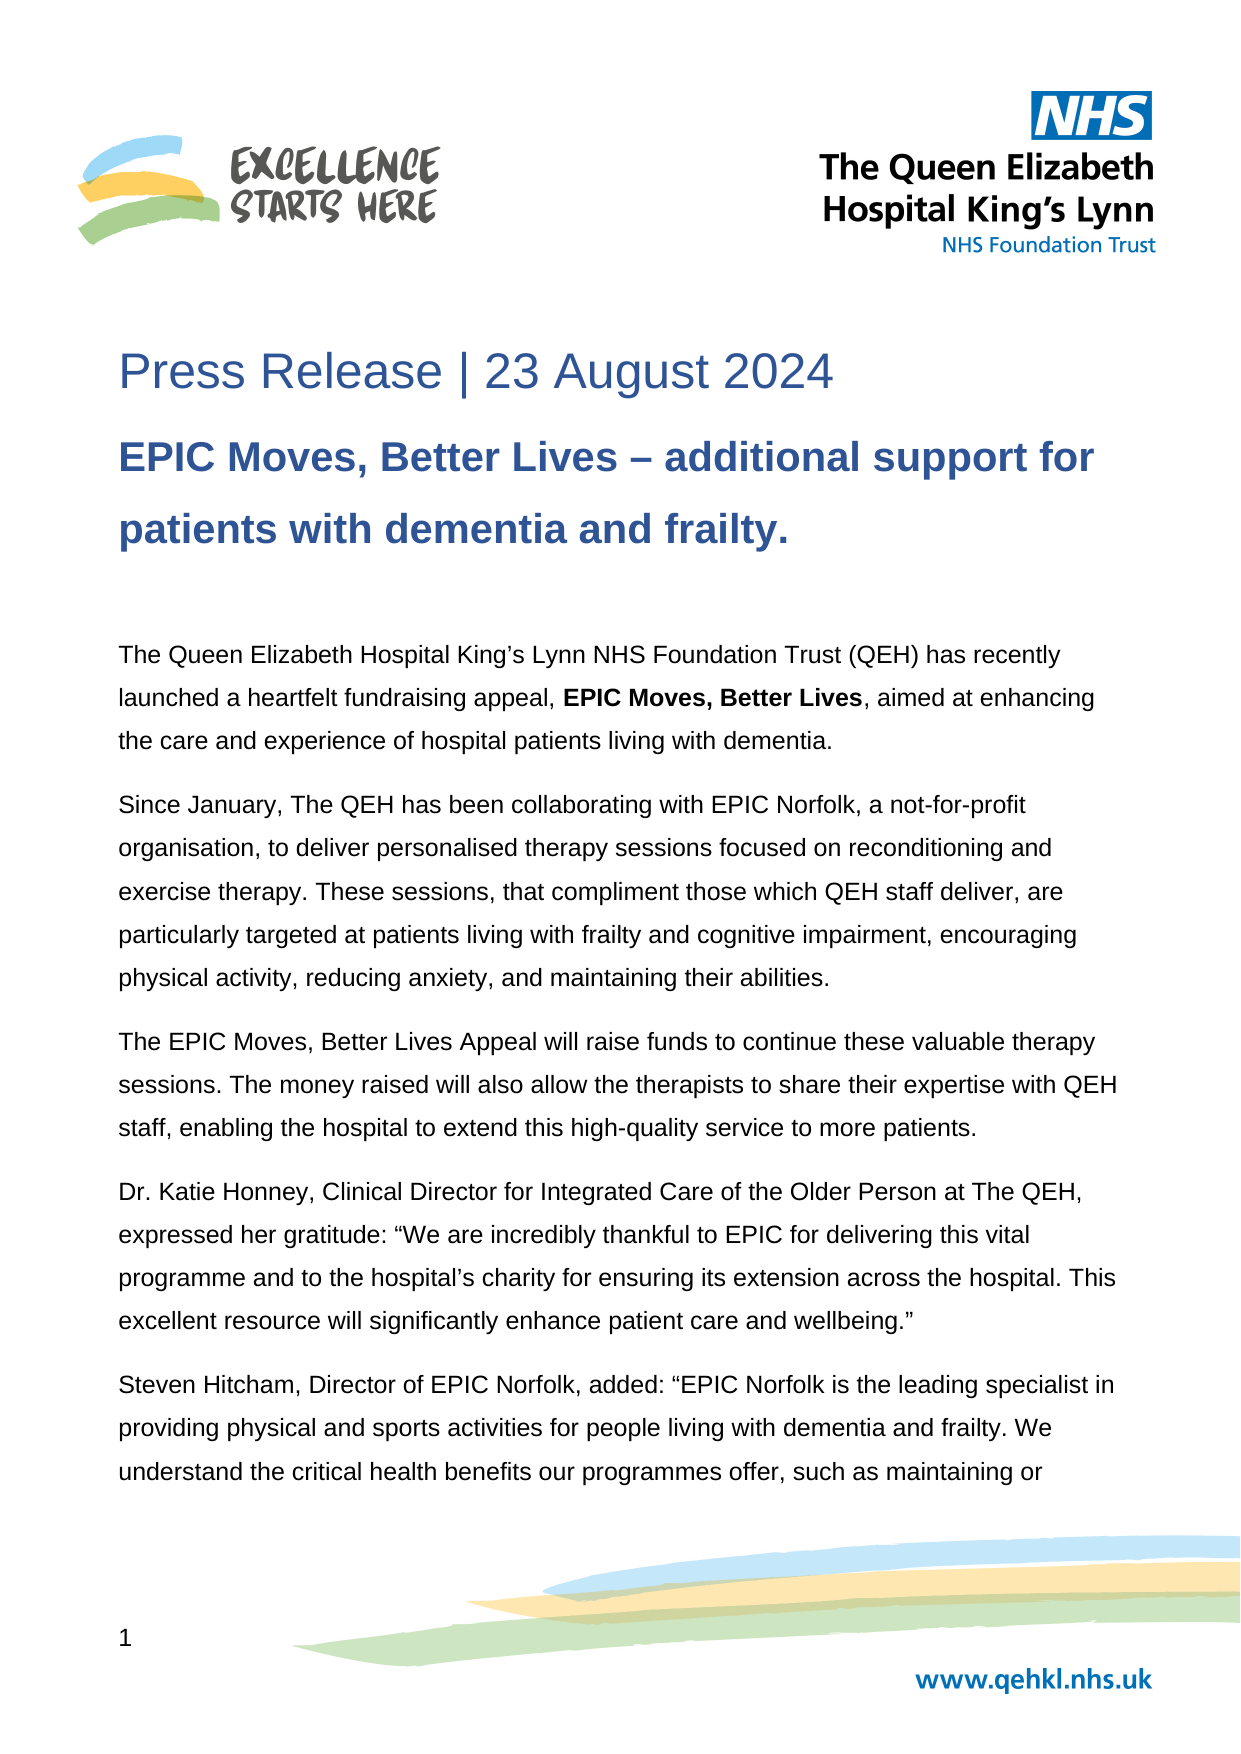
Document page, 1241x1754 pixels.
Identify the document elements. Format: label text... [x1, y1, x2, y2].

picture [0, 1, 1241, 1754]
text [118, 1370, 1122, 1485]
text The Queen Elizabeth Hospital King’s Lynn NHS Foundation Trust (QEH) has recently launched a heartfelt fundraising appeal, EPIC Moves, Better Lives, aimed at enhancing the care and experience of hospital patients living with dementia. [118, 640, 1122, 755]
subtitle Press Release | 23 August 2024 [118, 342, 1122, 399]
text The EPIC Moves, Better Lives Appeal will raise funds to continue these valuable therapy sessions. The money raised will also allow the therapists to share their expertise with QEH staff, enabling the hospital to extend this high-quality service to more patients. [118, 1027, 1122, 1142]
text Since January, The QEH has been collaborating with EPIC Norfolk, a not-for-profit organisation, to deliver personalised therapy sessions focused on reconditioning and exercise therapy. These sessions, that compliment those which QEH staff deliver, are particularly targeted at patients living with frailty and cognitive impairment, encouraging physical activity, reducing anxiety, and maintaining their abilities. [118, 790, 1122, 991]
subtitle EPIC Moves, Better Lives – additional support for patients with dementia and frailty. [118, 432, 1122, 552]
text Dr. Katie Honney, Clinical Director for Integrated Care of the Older Person at The QEH, expressed her gratitude: “We are incredibly thankful to EPIC for delivering this vital programme and to the hospital’s charity for ensuring its extension across the hospital. This excellent resource will significantly enhance patient care and wellbeing.” [118, 1177, 1122, 1335]
